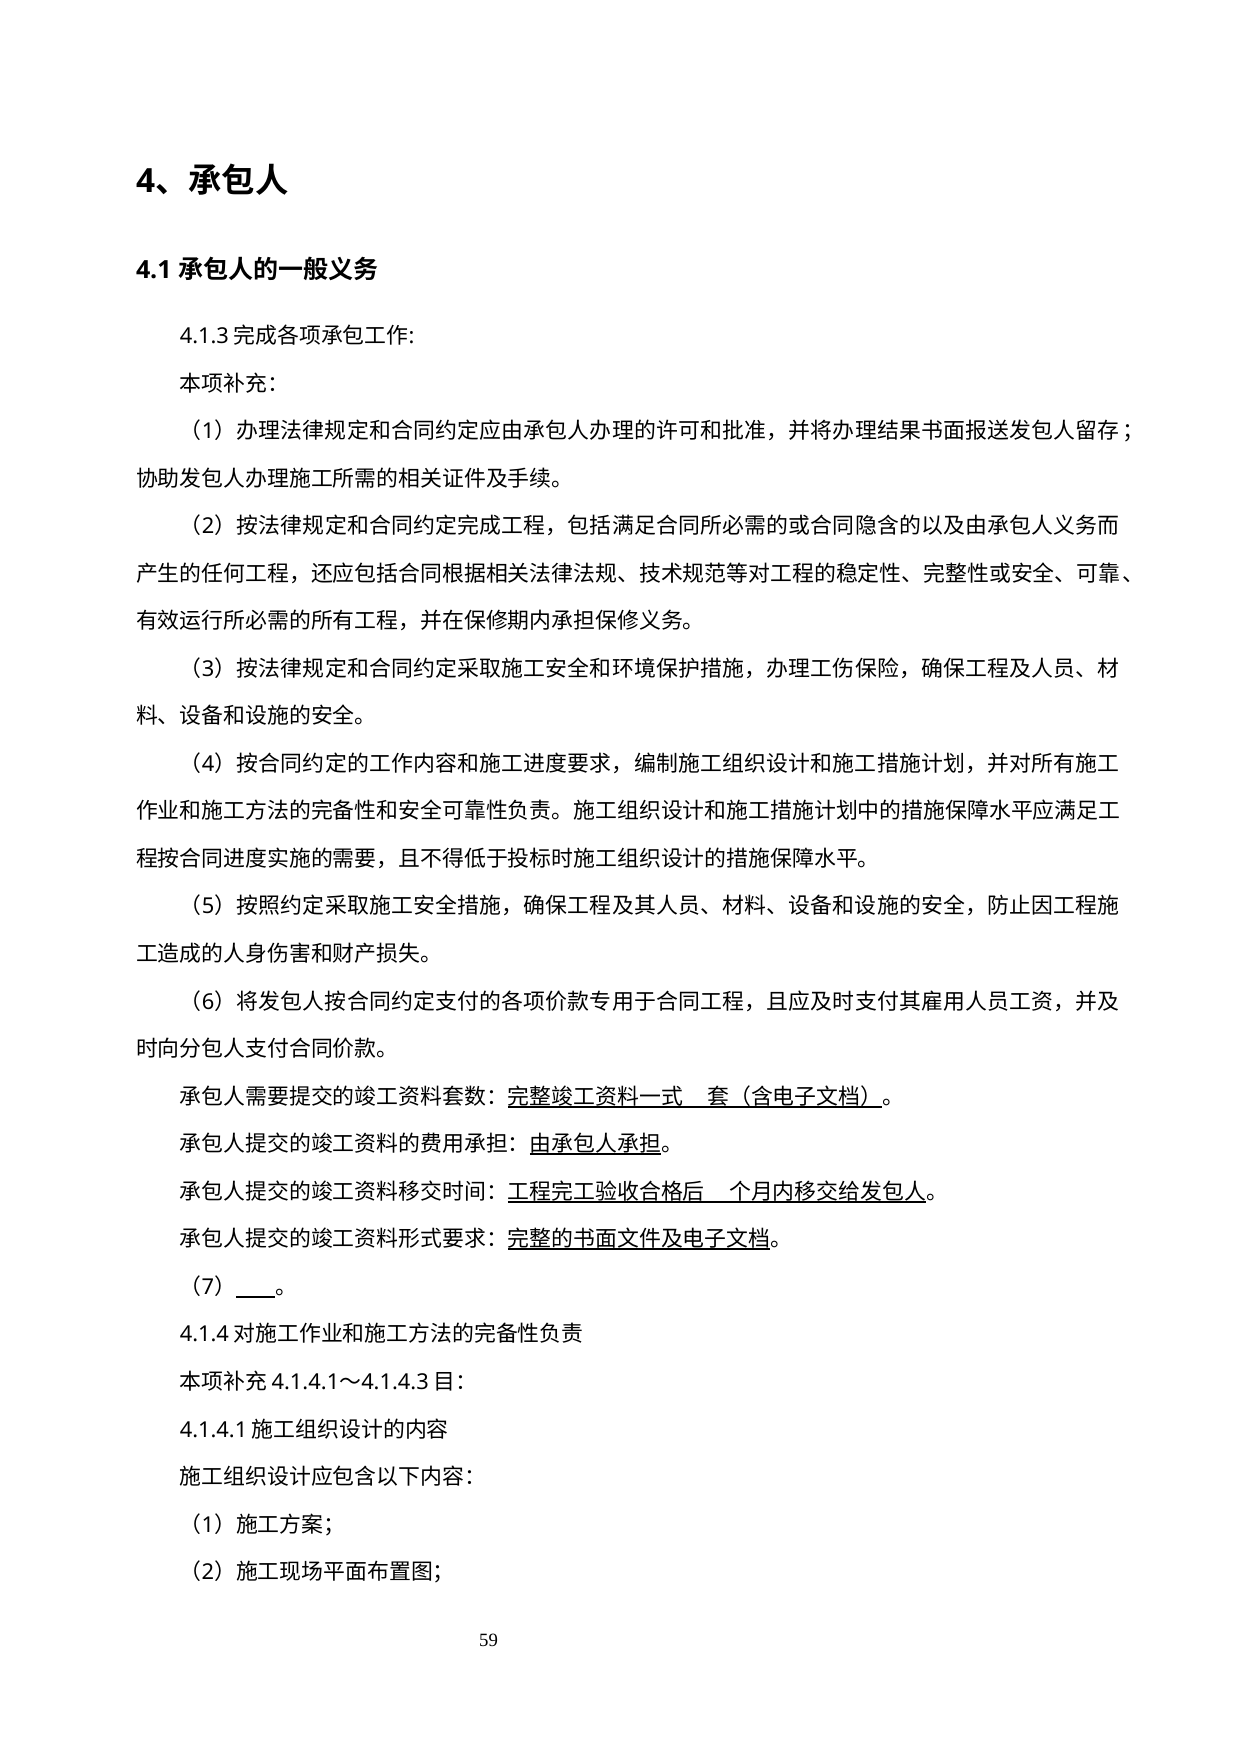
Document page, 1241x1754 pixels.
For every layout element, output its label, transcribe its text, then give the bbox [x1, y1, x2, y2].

subtitle 4、承包人 [136, 146, 1122, 211]
text 4.1.4对施工作业和施工方法的完备性负责 [136, 1316, 1122, 1348]
text 承包人提交的竣工资料的费用承担：由承包人承担。 [136, 1126, 1122, 1158]
text 施工组织设计应包含以下内容： [136, 1459, 1122, 1491]
text （5）按照约定采取施工安全措施，确保工程及其人员、材料、设备和设施的安全，防止因工程施工造成的人身伤害和财产损失。 [136, 888, 1122, 968]
text （2）施工现场平面布置图； [136, 1554, 1122, 1586]
text （6）将发包人按合同约定支付的各项价款专用于合同工程，且应及时支付其雇用人员工资，并及时向分包人支付合同价款。 [136, 984, 1122, 1063]
text 本项补充： [136, 366, 1122, 397]
text 4.1.3完成各项承包工作: [136, 318, 1122, 350]
text （4）按合同约定的工作内容和施工进度要求，编制施工组织设计和施工措施计划，并对所有施工作业和施工方法的完备性和安全可靠性负责。施工组织设计和施工措施计划中的措施保障水平应满足工程按合同进度实施的需要，且不得低于投标时施工组织设计的措施保障水平。 [136, 746, 1122, 873]
text 承包人提交的竣工资料形式要求：完整的书面文件及电子文档。 [136, 1221, 1122, 1253]
text （1）办理法律规定和合同约定应由承包人办理的许可和批准，并将办理结果书面报送发包人留存；协助发包人办理施工所需的相关证件及手续。 [136, 413, 1122, 492]
text （7） 。 [136, 1269, 1122, 1301]
subtitle 4.1 承包人的一般义务 [136, 235, 1122, 300]
text （2）按法律规定和合同约定完成工程，包括满足合同所必需的或合同隐含的以及由承包人义务而产生的任何工程，还应包括合同根据相关法律法规、技术规范等对工程的稳定性、完整性或安全、可靠、有效运行所必需的所有工程，并在保修期内承担保修义务。 [136, 508, 1122, 635]
text 承包人提交的竣工资料移交时间：工程完工验收合格后 个月内移交给发包人。 [136, 1174, 1122, 1205]
text （1）施工方案； [136, 1507, 1122, 1538]
text 4.1.4.1施工组织设计的内容 [136, 1412, 1122, 1443]
text （3）按法律规定和合同约定采取施工安全和环境保护措施，办理工伤保险，确保工程及人员、材料、设备和设施的安全。 [136, 651, 1122, 730]
text 承包人需要提交的竣工资料套数：完整竣工资料一式 套（含电子文档）。 [136, 1079, 1122, 1110]
text 本项补充4.1.4.1～4.1.4.3目： [136, 1364, 1122, 1396]
